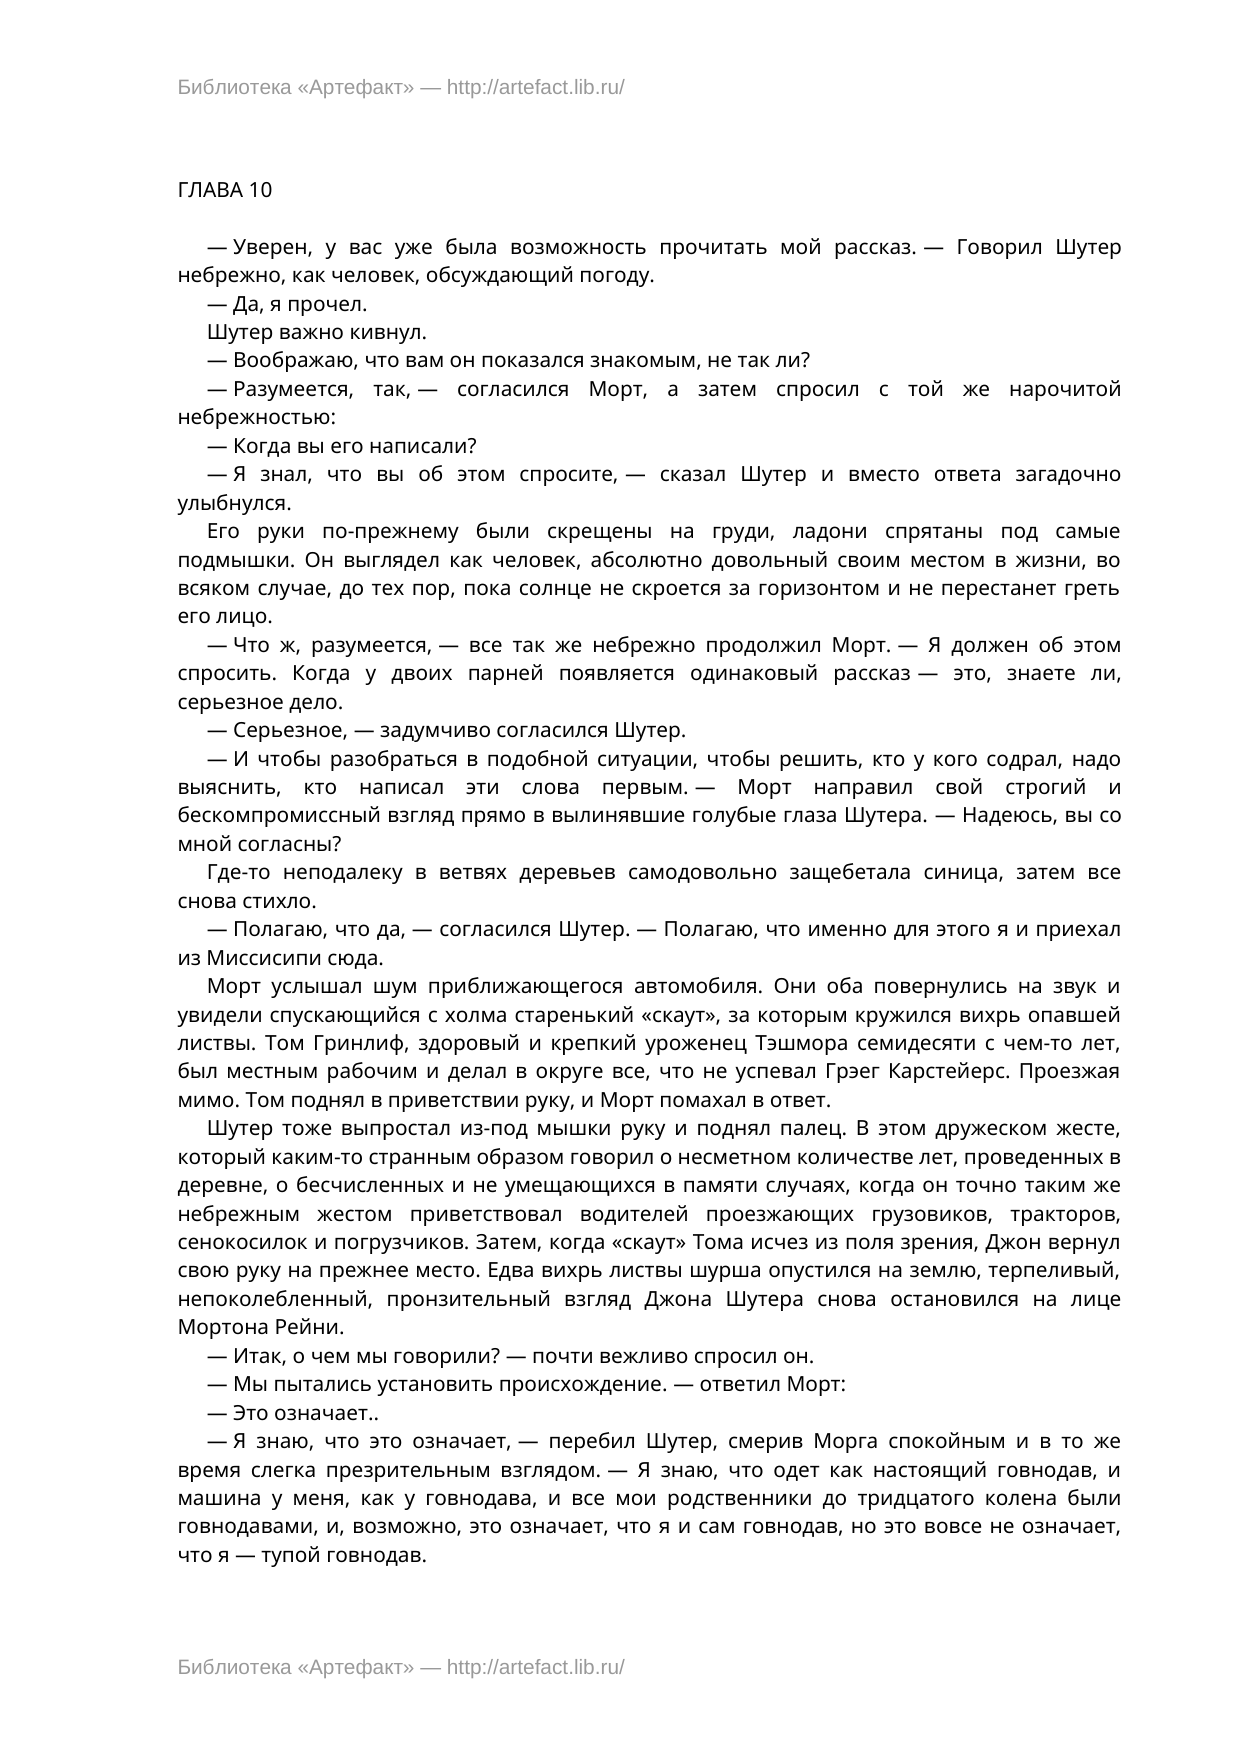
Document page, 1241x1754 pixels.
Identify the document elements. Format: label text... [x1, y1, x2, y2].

text — Да, я прочел. [177, 289, 1122, 317]
text — Что ж, разумеется, — все так же небрежно продолжил Морт. — Я должен об этом спросить. Когда у двоих парней появляется одинаковый рассказ — это, знаете ли, серьезное дело. [177, 630, 1122, 715]
text — И чтобы разобраться в подобной ситуации, чтобы решить, кто у кого содрал, надо выяснить, кто написал эти слова первым. — Морт направил свой строгий и бескомпромиссный взгляд прямо в вылинявшие голубые глаза Шутера. — Надеюсь, вы со мной согласны? [177, 744, 1122, 857]
text Морт услышал шум приближающегося автомобиля. Они оба повернулись на звук и увидели спускающийся с холма старенький «скаут», за которым кружился вихрь опавшей листвы. Том Гринлиф, здоровый и крепкий уроженец Тэшмора семидесяти с чем-то лет, был местным рабочим и делал в округе все, что не успевал Грэег Карстейерс. Проезжая мимо. Том поднял в приветствии руку, и Морт помахал в ответ. [177, 971, 1122, 1113]
text Шутер важно кивнул. [177, 317, 1122, 346]
text — Уверен, у вас уже была возможность прочитать мой рассказ. — Говорил Шутер небрежно, как человек, обсуждающий погоду. [177, 232, 1122, 289]
text — Я знал, что вы об этом спросите, — сказал Шутер и вместо ответа загадочно улыбнулся. [177, 459, 1122, 516]
text — Полагаю, что да, — согласился Шутер. — Полагаю, что именно для этого я и приехал из Миссисипи сюда. [177, 914, 1122, 971]
text — Серьезное, — задумчиво согласился Шутер. [177, 715, 1122, 744]
text — Воображаю, что вам он показался знакомым, не так ли? [177, 346, 1122, 374]
text Шутер тоже выпростал из-под мышки руку и поднял палец. В этом дружеском жесте, который каким-то странным образом говорил о несметном количестве лет, проведенных в деревне, о бесчисленных и не умещающихся в памяти случаях, когда он точно таким же небрежным жестом приветствовал водителей проезжающих грузовиков, тракторов, сенокосилок и погрузчиков. Затем, когда «скаут» Тома исчез из поля зрения, Джон вернул свою руку на прежнее место. Едва вихрь листвы шурша опустился на землю, терпеливый, непоколебленный, пронзительный взгляд Джона Шутера снова остановился на лице Мортона Рейни. [177, 1113, 1122, 1341]
text — Разумеется, так, — согласился Морт, а затем спросил с той же нарочитой небрежностью: [177, 374, 1122, 431]
text Его руки по-прежнему были скрещены на груди, ладони спрятаны под самые подмышки. Он выглядел как человек, абсолютно довольный своим местом в жизни, во всяком случае, до тех пор, пока солнце не скроется за горизонтом и не перестанет греть его лицо. [177, 516, 1122, 630]
text ГЛАВА 10 [177, 175, 1122, 203]
text — Это означает.. [177, 1398, 1122, 1426]
text Где-то неподалеку в ветвях деревьев самодовольно защебетала синица, затем все снова стихло. [177, 857, 1122, 914]
text — Итак, о чем мы говорили? — почти вежливо спросил он. [177, 1341, 1122, 1369]
text — Мы пытались установить происхождение. — ответил Морт: [177, 1369, 1122, 1398]
text — Я знаю, что это означает, — перебил Шутер, смерив Морга спокойным и в то же время слегка презрительным взглядом. — Я знаю, что одет как настоящий говнодав, и машина у меня, как у говнодава, и все мои родственники до тридцатого колена были говнодавами, и, возможно, это означает, что я и сам говнодав, но это вовсе не означает, что я — тупой говнодав. [177, 1426, 1122, 1568]
text — Когда вы его написали? [177, 431, 1122, 459]
